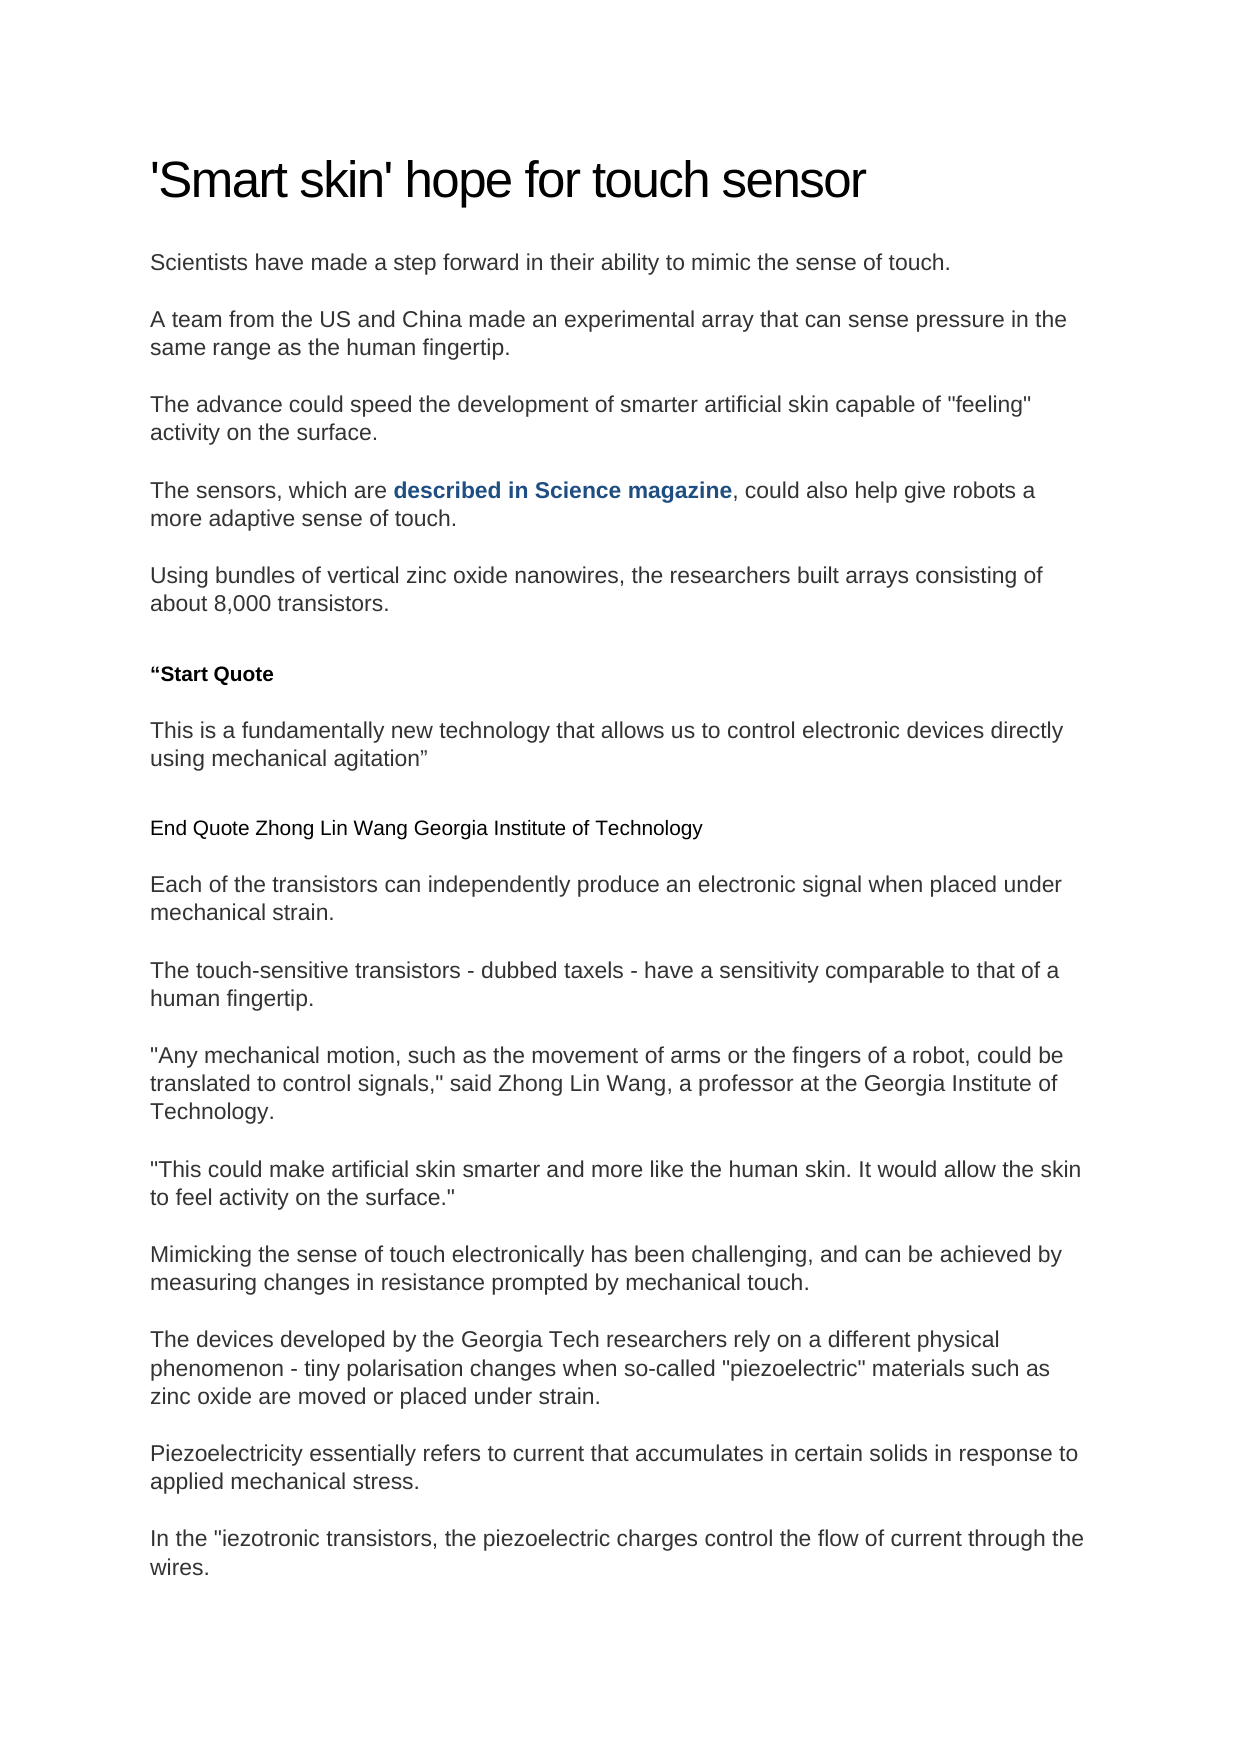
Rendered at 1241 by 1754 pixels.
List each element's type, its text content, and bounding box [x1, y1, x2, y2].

text Piezoelectricity essentially refers to current that accumulates in certain solids in response to applied mechanical stress. [150, 1438, 1090, 1494]
text "Any mechanical motion, such as the movement of arms or the fingers of a robot, could be translated to control signals," said Zhong Lin Wang, a professor at the Georgia Institute of Technology. [150, 1040, 1090, 1124]
text “Start Quote [150, 646, 1090, 686]
text Each of the transistors can independently produce an electronic signal when placed under mechanical strain. [150, 869, 1090, 926]
text In the "iezotronic transistors, the piezoelectric charges control the flow of current through the wires. [150, 1523, 1090, 1580]
text Scientists have made a step forward in their ability to mimic the sense of touch. [150, 247, 1090, 275]
text End Quote Zhong Lin Wang Georgia Institute of Technology [150, 800, 1090, 840]
text The advance could speed the development of smarter artificial skin capable of "feeling" activity on the surface. [150, 389, 1090, 446]
text The sensors, which are described in Science magazine, could also help give robots a more adaptive sense of touch. [150, 475, 1090, 531]
text "This could make artificial skin smarter and more like the human skin. It would allow the skin to feel activity on the surface." [150, 1154, 1090, 1210]
text This is a fundamentally new technology that allows us to control electronic devices directly using mechanical agitation” [150, 715, 1090, 771]
text Mimicking the sense of touch electronically has been challenging, and can be achieved by measuring changes in resistance prompted by mechanical touch. [150, 1239, 1090, 1295]
text A team from the US and China made an experimental array that can sense pressure in the same range as the human fingertip. [150, 304, 1090, 360]
text The touch-sensitive transistors - dubbed taxels - have a sensitivity comparable to that of a human fingertip. [150, 955, 1090, 1011]
text 'Smart skin' hope for touch sensor [150, 150, 1090, 209]
text Using bundles of vertical zinc oxide nanowires, the researchers built arrays consisting of about 8,000 transistors. [150, 560, 1090, 616]
text The devices developed by the Georgia Tech researchers rely on a different physical phenomenon - tiny polarisation changes when so-called "piezoelectric" materials such as zinc oxide are moved or placed under strain. [150, 1324, 1090, 1409]
